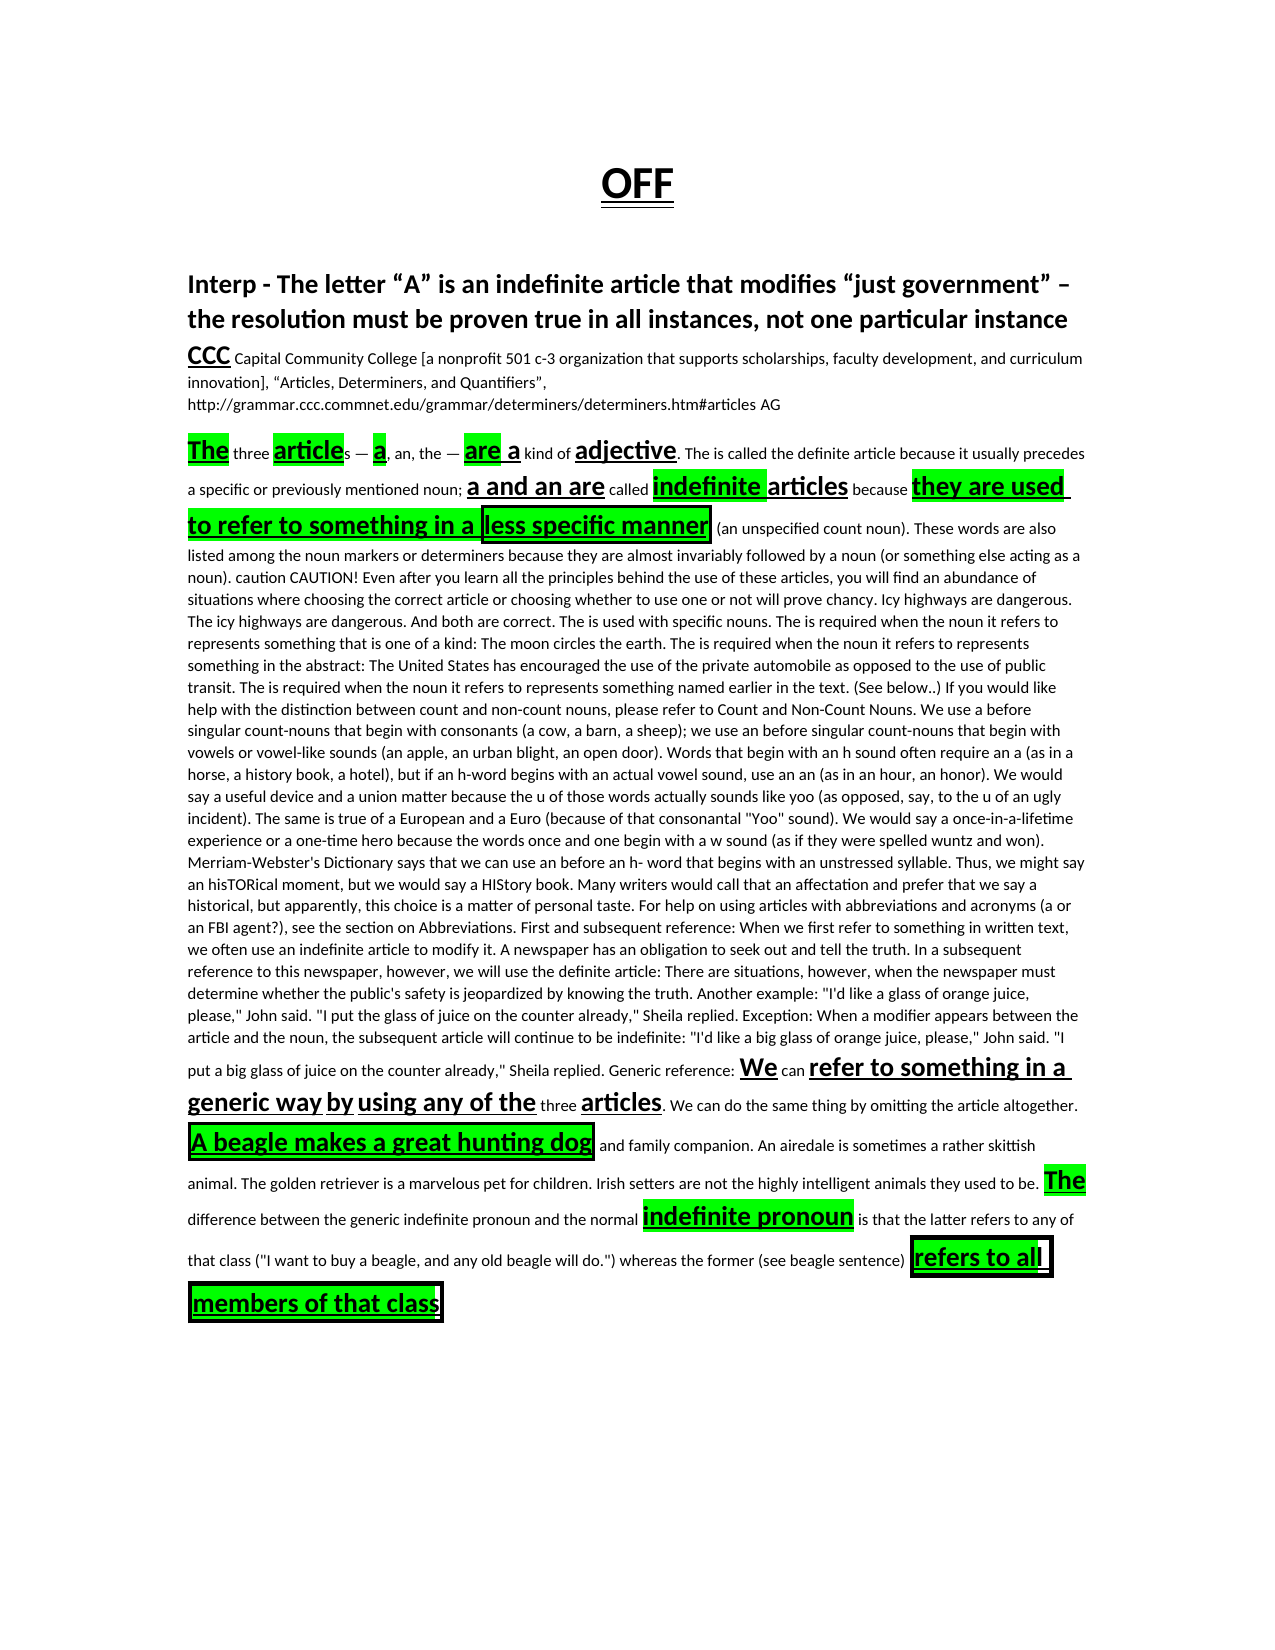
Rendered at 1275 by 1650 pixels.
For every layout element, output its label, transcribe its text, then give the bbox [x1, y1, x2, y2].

text The three articles — a, an, the — are a kind of adjective. The is called the definite article because it usually precedes a specific or previously mentioned noun; a and an are called indefinite articles because they are used to refer to something in a less specific manner (an unspecified count noun). These words are also listed among the noun markers or determiners because they are almost invariably followed by a noun (or something else acting as a noun). caution CAUTION! Even after you learn all the principles behind the use of these articles, you will find an abundance of situations where choosing the correct article or choosing whether to use one or not will prove chancy. Icy highways are dangerous. The icy highways are dangerous. And both are correct. The is used with specific nouns. The is required when the noun it refers to represents something that is one of a kind: The moon circles the earth. The is required when the noun it refers to represents something in the abstract: The United States has encouraged the use of the private automobile as opposed to the use of public transit. The is required when the noun it refers to represents something named earlier in the text. (See below..) If you would like help with the distinction between count and non-count nouns, please refer to Count and Non-Count Nouns. We use a before singular count-nouns that begin with consonants (a cow, a barn, a sheep); we use an before singular count-nouns that begin with vowels or vowel-like sounds (an apple, an urban blight, an open door). Words that begin with an h sound often require an a (as in a horse, a history book, a hotel), but if an h-word begins with an actual vowel sound, use an an (as in an hour, an honor). We would say a useful device and a union matter because the u of those words actually sounds like yoo (as opposed, say, to the u of an ugly incident). The same is true of a European and a Euro (because of that consonantal "Yoo" sound). We would say a once-in-a-lifetime experience or a one-time hero because the words once and one begin with a w sound (as if they were spelled wuntz and won). Merriam-Webster's Dictionary says that we can use an before an h- word that begins with an unstressed syllable. Thus, we might say an hisTORical moment, but we would say a HIStory book. Many writers would call that an affectation and prefer that we say a historical, but apparently, this choice is a matter of personal taste. For help on using articles with abbreviations and acronyms (a or an FBI agent?), see the section on Abbreviations. First and subsequent reference: When we first refer to something in written text, we often use an indefinite article to modify it. A newspaper has an obligation to seek out and tell the truth. In a subsequent reference to this newspaper, however, we will use the definite article: There are situations, however, when the newspaper must determine whether the public's safety is jeopardized by knowing the truth. Another example: "I'd like a glass of orange juice, please," John said. "I put the glass of juice on the counter already," Sheila replied. Exception: When a modifier appears between the article and the noun, the subsequent article will continue to be indefinite: "I'd like a big glass of orange juice, please," John said. "I put a big glass of juice on the counter already," Sheila replied. Generic reference: We can refer to something in a generic way by using any of the three articles. We can do the same thing by omitting the article altogether. A beagle makes a great hunting dog and family companion. An airedale is sometimes a rather skittish animal. The golden retriever is a marvelous pet for children. Irish setters are not the highly intelligent animals they used to be. The difference between the generic indefinite pronoun and the normal indefinite pronoun is that the latter refers to any of that class ("I want to buy a beagle, and any old beagle will do.") whereas the former (see beagle sentence) refers to all members of that class [187, 433, 1087, 1323]
text CCC Capital Community College [a nonprofit 501 c-3 organization that supports scholarships, faculty development, and curriculum innovation], “Articles, Determiners, and Quantifiers”, http://grammar.ccc.commnet.edu/grammar/determiners/determiners.htm#articles AG [187, 338, 1087, 415]
subtitle Interp - The letter “A” is an indefinite article that modifies “just government” – the resolution must be proven true in all instances, not one particular instance [187, 267, 1087, 335]
subtitle OFF [187, 154, 1087, 210]
